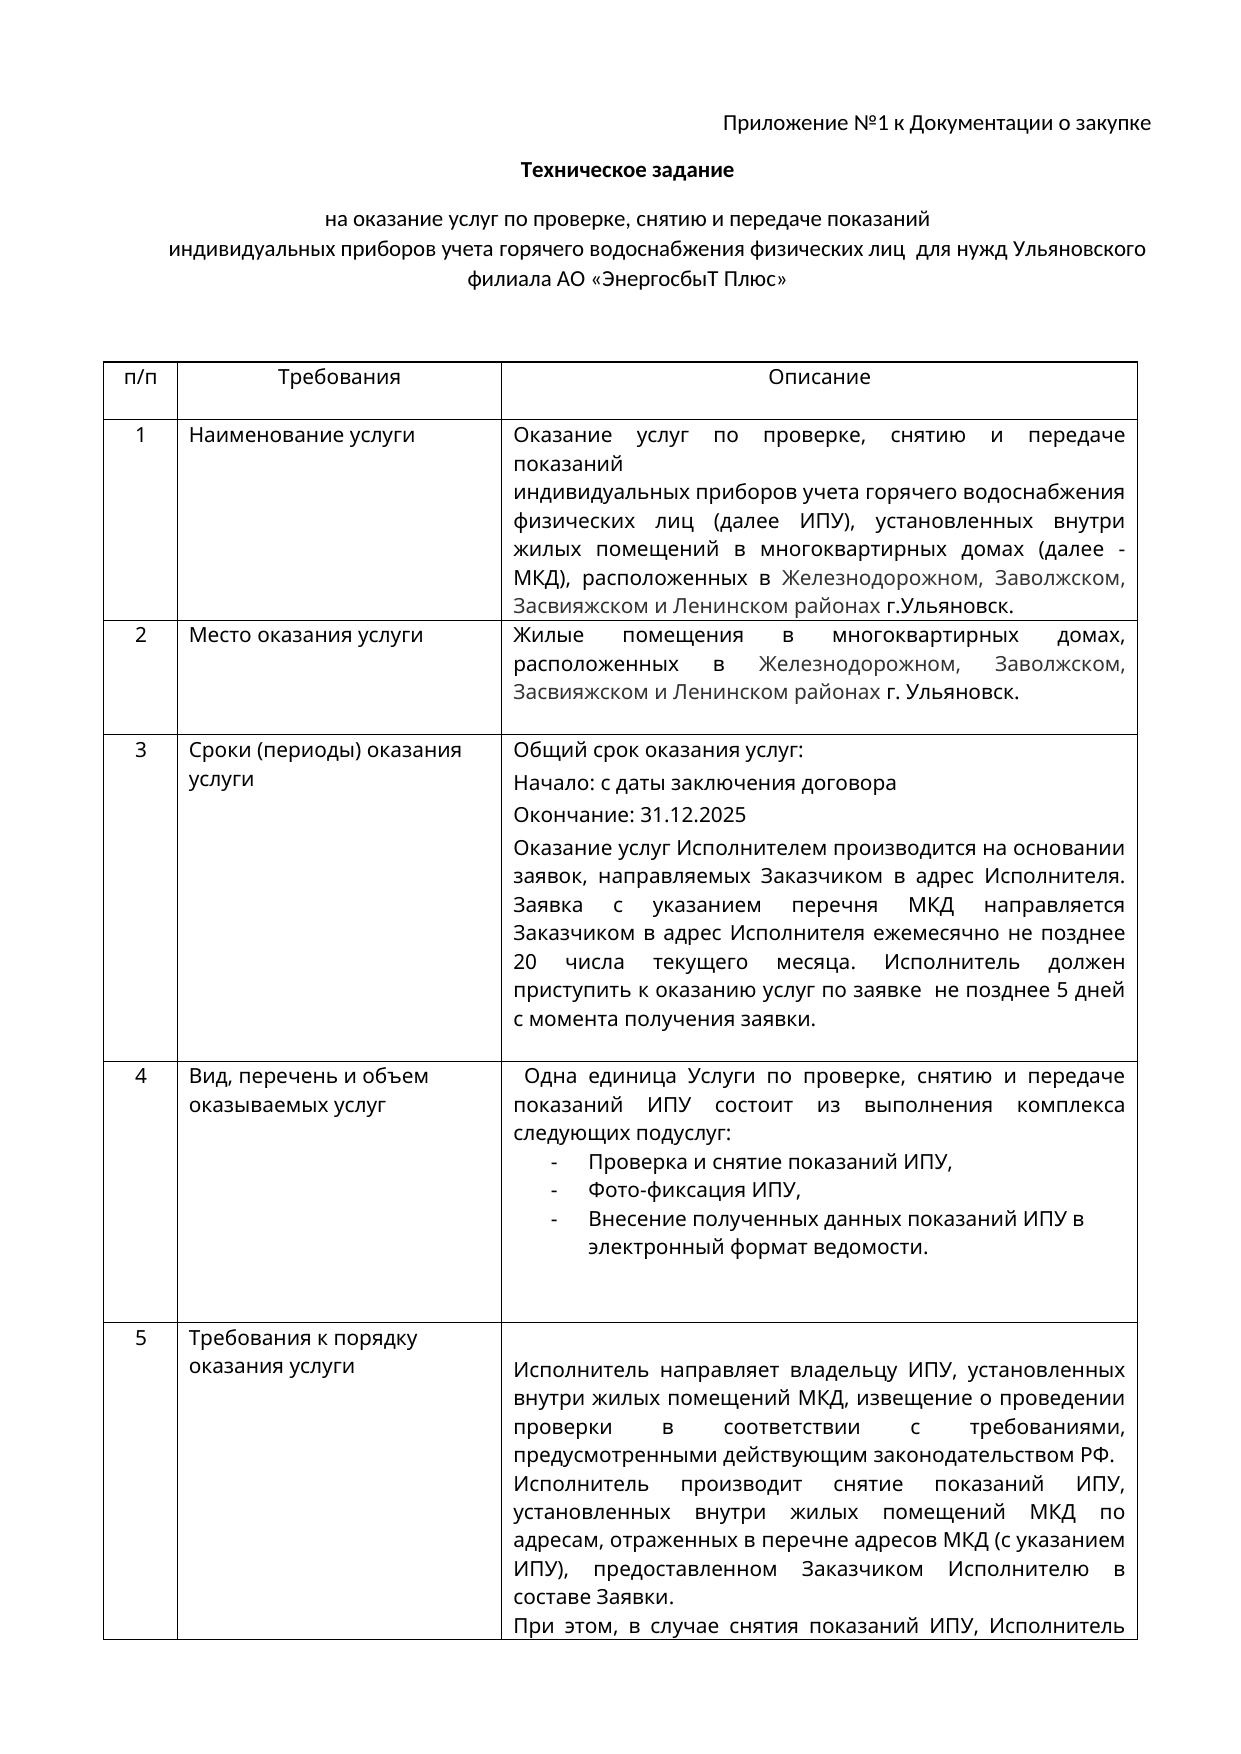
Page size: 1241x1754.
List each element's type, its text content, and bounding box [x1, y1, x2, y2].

table_header п/п [104, 363, 177, 419]
table_cell 5 [104, 1323, 177, 1639]
table_cell Общий срок оказания услуг: Начало: с даты заключения договора Окончание: 31.12.2025 Оказание услуг Исполнителем производится на основании заявок, направляемых Заказчиком в адрес Исполнителя. Заявка с указанием перечня МКД направляется Заказчиком в адрес Исполнителя ежемесячно не позднее 20 числа текущего месяца. Исполнитель должен приступить к оказанию услуг по заявке не позднее 5 дней с момента получения заявки. [502, 735, 1137, 1061]
table_cell 4 [104, 1062, 177, 1322]
text на оказание услуг по проверке, снятию и передаче показаний [103, 204, 1152, 232]
table_cell 1 [104, 420, 177, 619]
table_cell Оказание услуг по проверке, снятию и передаче показаний индивидуальных приборов учета горячего водоснабжения физических лиц (далее ИПУ), установленных внутри жилых помещений в многоквартирных домах (далее - МКД), расположенных в Железнодорожном, Заволжском, Засвияжском и Ленинском районах г.Ульяновск. [502, 420, 1137, 619]
table_cell Вид, перечень и объем оказываемых услуг [178, 1062, 501, 1322]
table_header Требования [178, 363, 501, 419]
text индивидуальных приборов учета горячего водоснабжения физических лиц для нужд Ульяновского филиала АО «ЭнергосбыТ Плюс» [103, 234, 1152, 292]
table_cell Жилые помещения в многоквартирных домах, расположенных в Железнодорожном, Заволжском, Засвияжском и Ленинском районах г. Ульяновск. [502, 621, 1137, 734]
table_cell 3 [104, 735, 177, 1061]
table_header Описание [502, 363, 1137, 419]
text Техническое задание [103, 155, 1152, 183]
table_cell Одна единица Услуги по проверке, снятию и передаче показаний ИПУ состоит из выполнения комплекса следующих подуслуг: Проверка и снятие показаний ИПУ, Фото-фиксация ИПУ, Внесение полученных данных показаний ИПУ в электронный формат ведомости. [502, 1062, 1137, 1322]
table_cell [502, 1323, 1137, 1639]
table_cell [178, 1323, 501, 1639]
table_cell Сроки (периоды) оказания услуги [178, 735, 501, 1061]
table_cell Место оказания услуги [178, 621, 501, 734]
table_cell Наименование услуги [178, 420, 501, 619]
text Приложение №1 к Документации о закупке [103, 108, 1152, 136]
table_cell 2 [104, 621, 177, 734]
